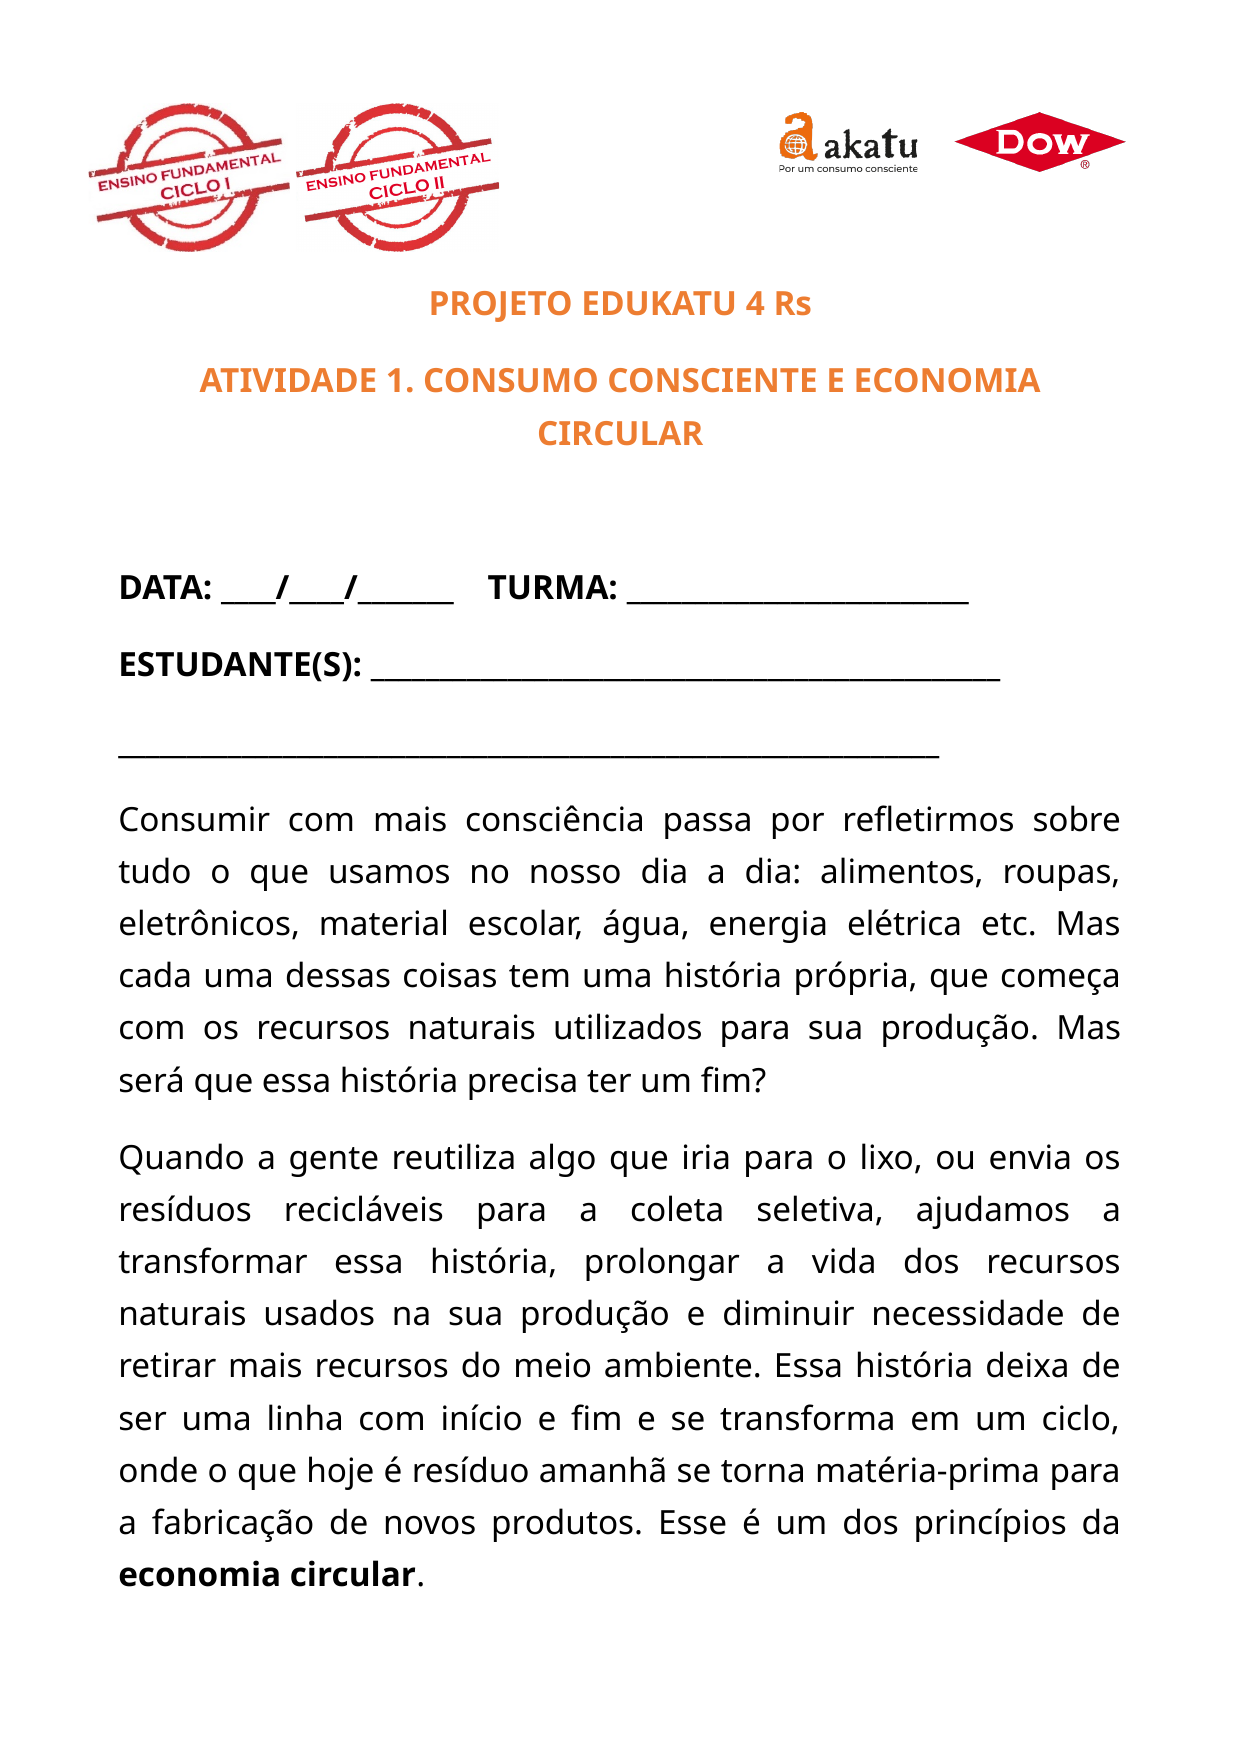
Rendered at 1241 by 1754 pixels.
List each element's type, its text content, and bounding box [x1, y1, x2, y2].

text Quando a gente reutiliza algo que iria para o lixo, ou envia os resíduos recicláveis para a coleta seletiva, ajudamos a transformar essa história, prolongar a vida dos recursos naturais usados na sua produção e diminuir necessidade de retirar mais recursos do meio ambiente. Essa história deixa de ser uma linha com início e fim e se transforma em um ciclo, onde o que hoje é resíduo amanhã se torna matéria-prima para a fabricação de novos produtos. Esse é um dos princípios da economia circular. [118, 1133, 1122, 1596]
picture [88, 103, 290, 252]
text Consumir com mais consciência passa por refletirmos sobre tudo o que usamos no nosso dia a dia: alimentos, roupas, eletrônicos, material escolar, água, energia elétrica etc. Mas cada uma dessas coisas tem uma história própria, que começa com os recursos naturais utilizados para sua produção. Mas será que essa história precisa ter um fim? [118, 795, 1122, 1102]
text PROJETO EDUKATU 4 Rs [118, 280, 1122, 326]
text ESTUDANTE(S): ______________________________________________ [118, 641, 1122, 686]
picture [954, 112, 1126, 172]
text ATIVIDADE 1. CONSUMO CONSCIENTE E ECONOMIA CIRCULAR [118, 357, 1122, 455]
text ____________________________________________________________ [118, 718, 1122, 764]
text DATA: ____/____/_______ TURMA: _________________________ [118, 564, 1122, 609]
picture [296, 103, 500, 252]
